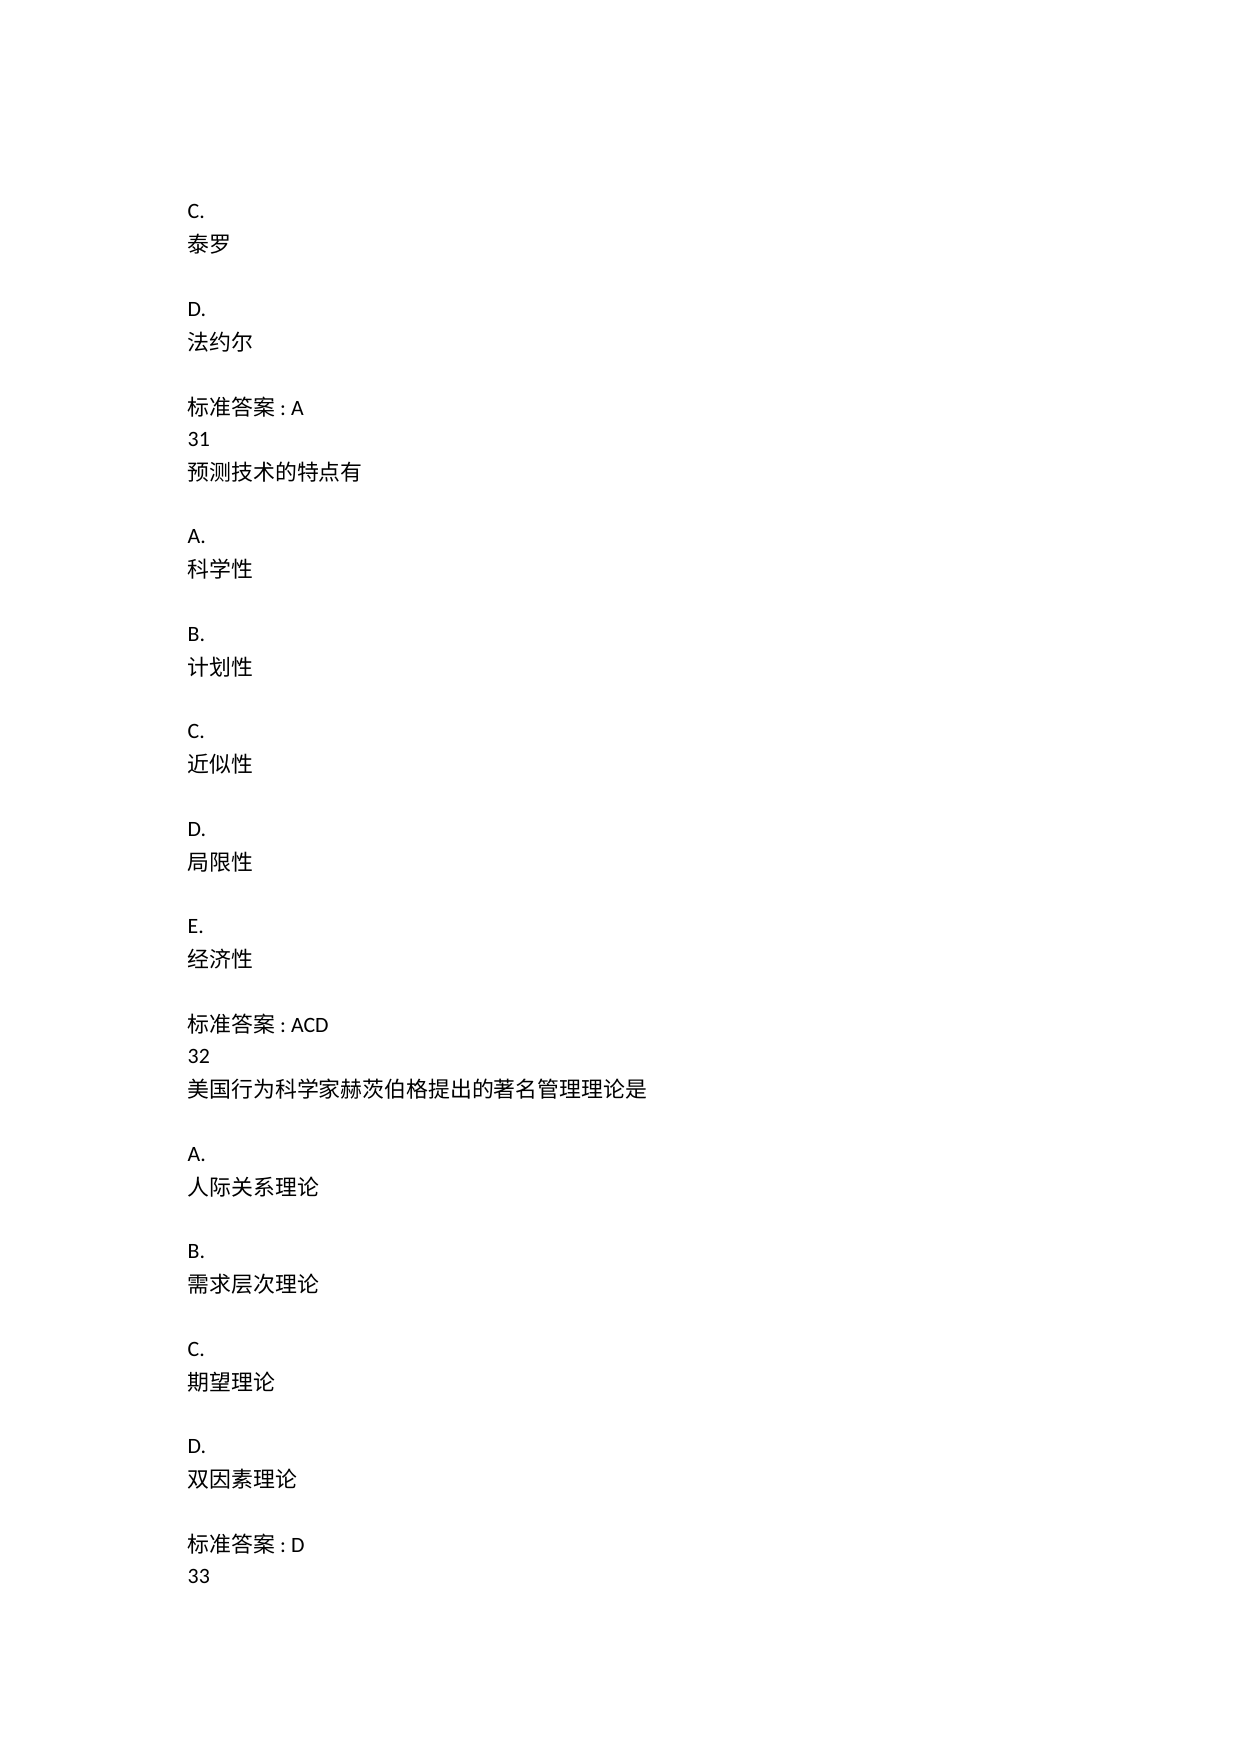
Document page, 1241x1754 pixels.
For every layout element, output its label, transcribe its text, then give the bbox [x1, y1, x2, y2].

text 期望理论 [187, 1364, 1053, 1397]
text 局限性 [187, 844, 1053, 877]
text 标准答案 : ACD [187, 1007, 1053, 1039]
text C. [187, 714, 1053, 747]
text B. [187, 1234, 1053, 1267]
text A. [187, 519, 1053, 552]
text 美国行为科学家赫茨伯格提出的著名管理理论是 [187, 1072, 1053, 1104]
text 标准答案 : A [187, 389, 1053, 422]
text 需求层次理论 [187, 1267, 1053, 1299]
text 32 [187, 1039, 1053, 1072]
text 经济性 [187, 942, 1053, 974]
text 泰罗 [187, 227, 1053, 259]
text 31 [187, 422, 1053, 454]
text B. [187, 617, 1053, 649]
text 预测技术的特点有 [187, 454, 1053, 487]
text 近似性 [187, 747, 1053, 779]
text 法约尔 [187, 324, 1053, 357]
text 33 [187, 1559, 1053, 1592]
text A. [187, 1137, 1053, 1169]
text C. [187, 194, 1053, 227]
text 计划性 [187, 649, 1053, 682]
text 人际关系理论 [187, 1169, 1053, 1202]
text D. [187, 1429, 1053, 1462]
text C. [187, 1332, 1053, 1364]
text D. [187, 812, 1053, 844]
text D. [187, 292, 1053, 324]
text 标准答案 : D [187, 1527, 1053, 1559]
text 双因素理论 [187, 1462, 1053, 1494]
text E. [187, 909, 1053, 942]
text 科学性 [187, 552, 1053, 584]
